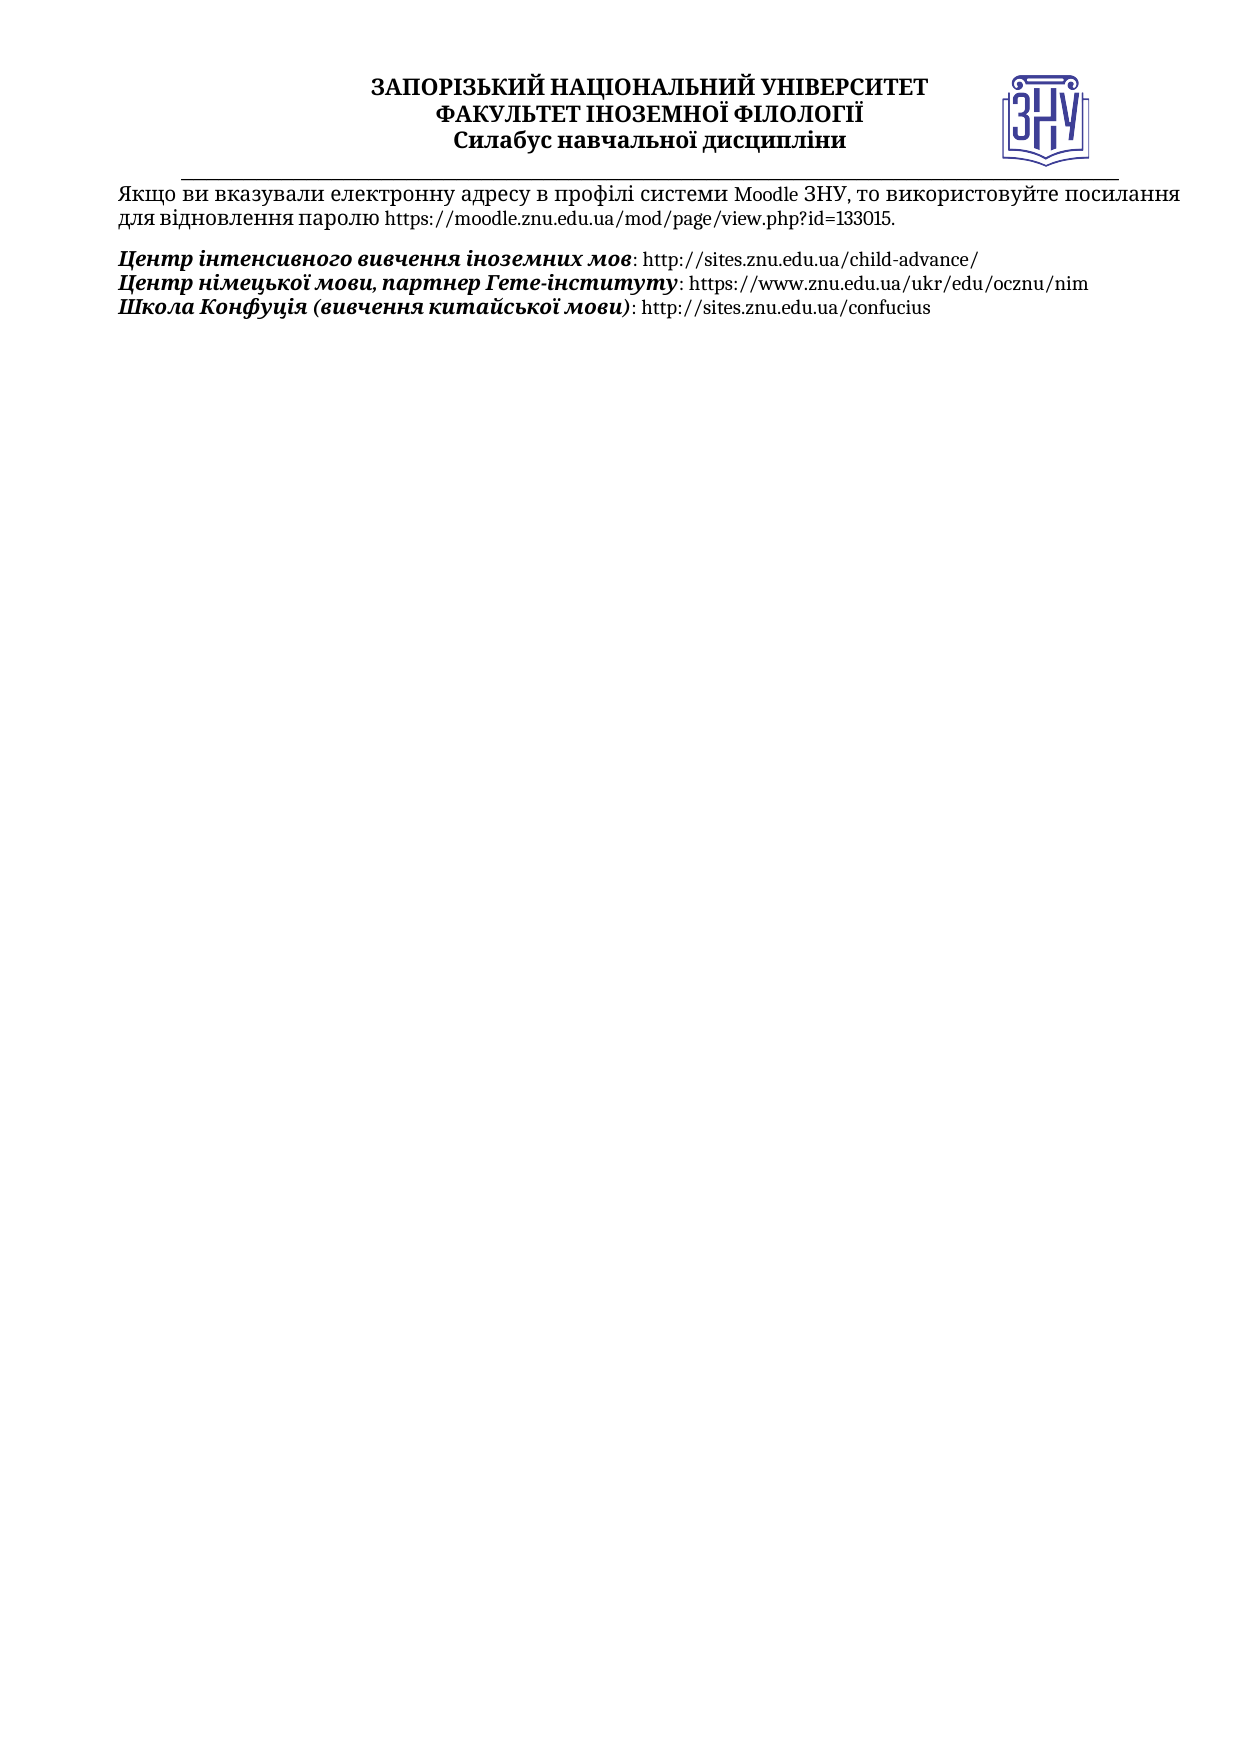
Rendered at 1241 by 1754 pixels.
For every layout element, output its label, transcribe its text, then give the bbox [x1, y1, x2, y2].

text Якщо ви вказували електронну адресу в профілі системи Moodle ЗНУ, то використовуйте посилання для відновлення паролю https://moodle.znu.edu.ua/mod/page/view.php?id=133015. [118, 183, 1181, 231]
text Центр німецької мови, партнер Гете-інституту: https://www.znu.edu.ua/ukr/edu/ocznu/nim [118, 271, 1181, 295]
text Школа Конфуція (вивчення китайської мови): http://sites.znu.edu.ua/confucius [118, 295, 1181, 319]
text Центр інтенсивного вивчення іноземних мов: http://sites.znu.edu.ua/child-advance/ [118, 247, 1181, 271]
picture [1002, 75, 1090, 167]
